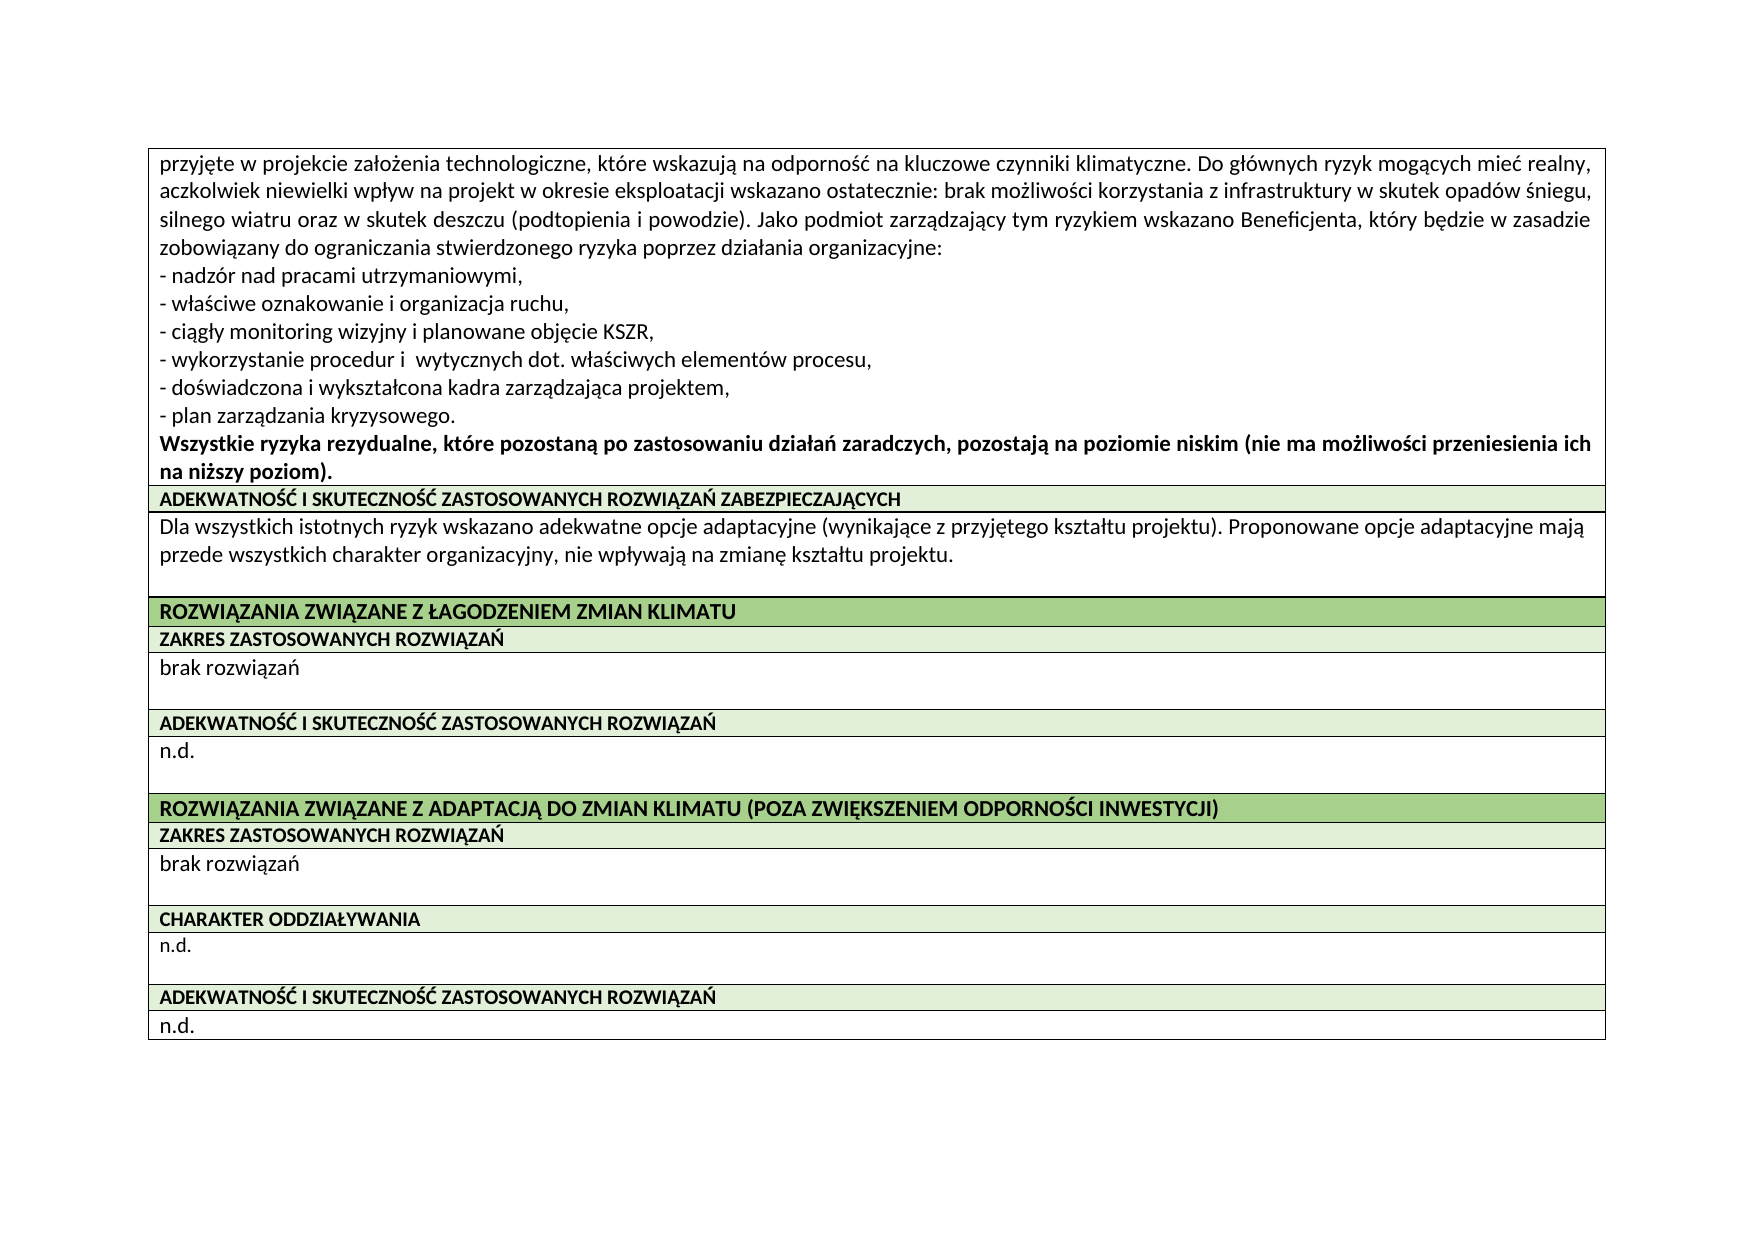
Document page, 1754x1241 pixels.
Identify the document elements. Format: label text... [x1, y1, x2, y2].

table_cell ROZWIĄZANIA ZWIĄZANE Z ADAPTACJĄ DO ZMIAN KLIMATU (POZA ZWIĘKSZENIEM ODPORNOŚCI INWESTYCJI) [149, 794, 1605, 822]
table_cell ZAKRES ZASTOSOWANYCH ROZWIĄZAŃ [149, 627, 1605, 652]
table_cell CHARAKTER ODDZIAŁYWANIA [149, 906, 1605, 932]
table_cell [149, 149, 1605, 485]
table_cell ROZWIĄZANIA ZWIĄZANE Z ŁAGODZENIEM ZMIAN KLIMATU [149, 598, 1605, 626]
table_cell ADEKWATNOŚĆ I SKUTECZNOŚĆ ZASTOSOWANYCH ROZWIĄZAŃ [149, 710, 1605, 736]
table_cell ADEKWATNOŚĆ I SKUTECZNOŚĆ ZASTOSOWANYCH ROZWIĄZAŃ ZABEZPIECZAJĄCYCH [149, 486, 1605, 511]
table_cell brak rozwiązań [149, 653, 1605, 709]
table_cell ADEKWATNOŚĆ I SKUTECZNOŚĆ ZASTOSOWANYCH ROZWIĄZAŃ [149, 985, 1605, 1010]
table_cell n.d. [149, 933, 1605, 983]
table_cell Dla wszystkich istotnych ryzyk wskazano adekwatne opcje adaptacyjne (wynikające z przyjętego kształtu projektu). Proponowane opcje adaptacyjne mają przede wszystkich charakter organizacyjny, nie wpływają na zmianę kształtu projektu. [149, 513, 1605, 596]
table_cell brak rozwiązań [149, 849, 1605, 905]
table_cell n.d. [149, 737, 1605, 793]
table_cell n.d. [149, 1011, 1605, 1039]
table_cell ZAKRES ZASTOSOWANYCH ROZWIĄZAŃ [149, 823, 1605, 848]
